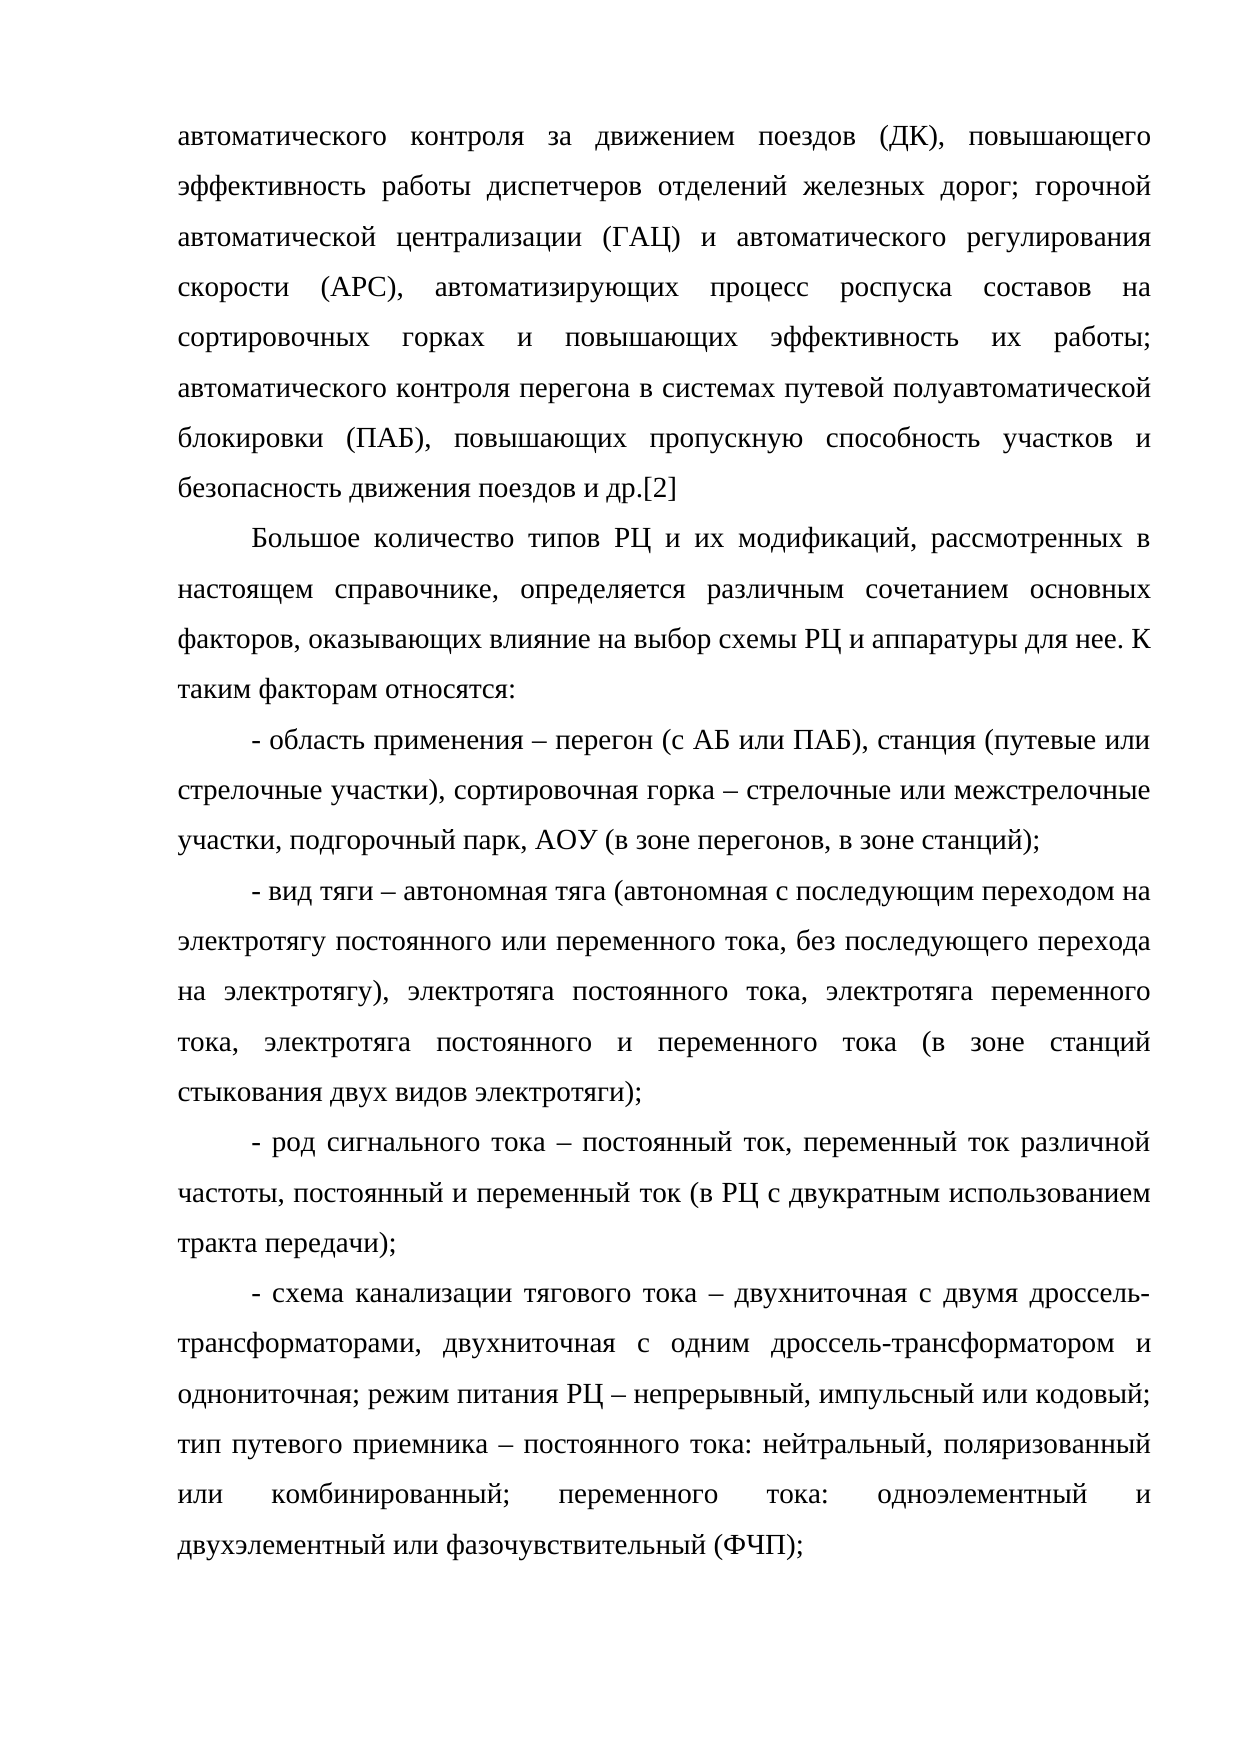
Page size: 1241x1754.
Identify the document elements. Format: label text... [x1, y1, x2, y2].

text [177, 118, 1152, 504]
text - область применения – перегон (с АБ или ПАБ), станция (путевые или стрелочные участки), сортировочная горка – стрелочные или межстрелочные участки, подгорочный парк, АОУ (в зоне перегонов, в зоне станций); [177, 722, 1152, 856]
text - схема канализации тягового тока – двухниточная с двумя дроссель-трансформаторами, двухниточная с одним дроссель-трансформатором и однониточная; режим питания РЦ – непрерывный, импульсный или кодовый; тип путевого приемника – постоянного тока: нейтральный, поляризованный или комбинированный; переменного тока: одноэлементный и двухэлементный или фазочувствительный (ФЧП); [177, 1275, 1152, 1560]
text - вид тяги – автономная тяга (автономная с последующим переходом на электротягу постоянного или переменного тока, без последующего перехода на электротягу), электротяга постоянного тока, электротяга переменного тока, электротяга постоянного и переменного тока (в зоне станций стыкования двух видов электротяги); [177, 873, 1152, 1108]
text Большое количество типов РЦ и их модификаций, рассмотренных в настоящем справочнике, определяется различным сочетанием основных факторов, оказывающих влияние на выбор схемы РЦ и аппаратуры для нее. К таким факторам относятся: [177, 521, 1152, 705]
text - род сигнального тока – постоянный ток, переменный ток различной частоты, постоянный и переменный ток (в РЦ с двукратным использованием тракта передачи); [177, 1124, 1152, 1258]
